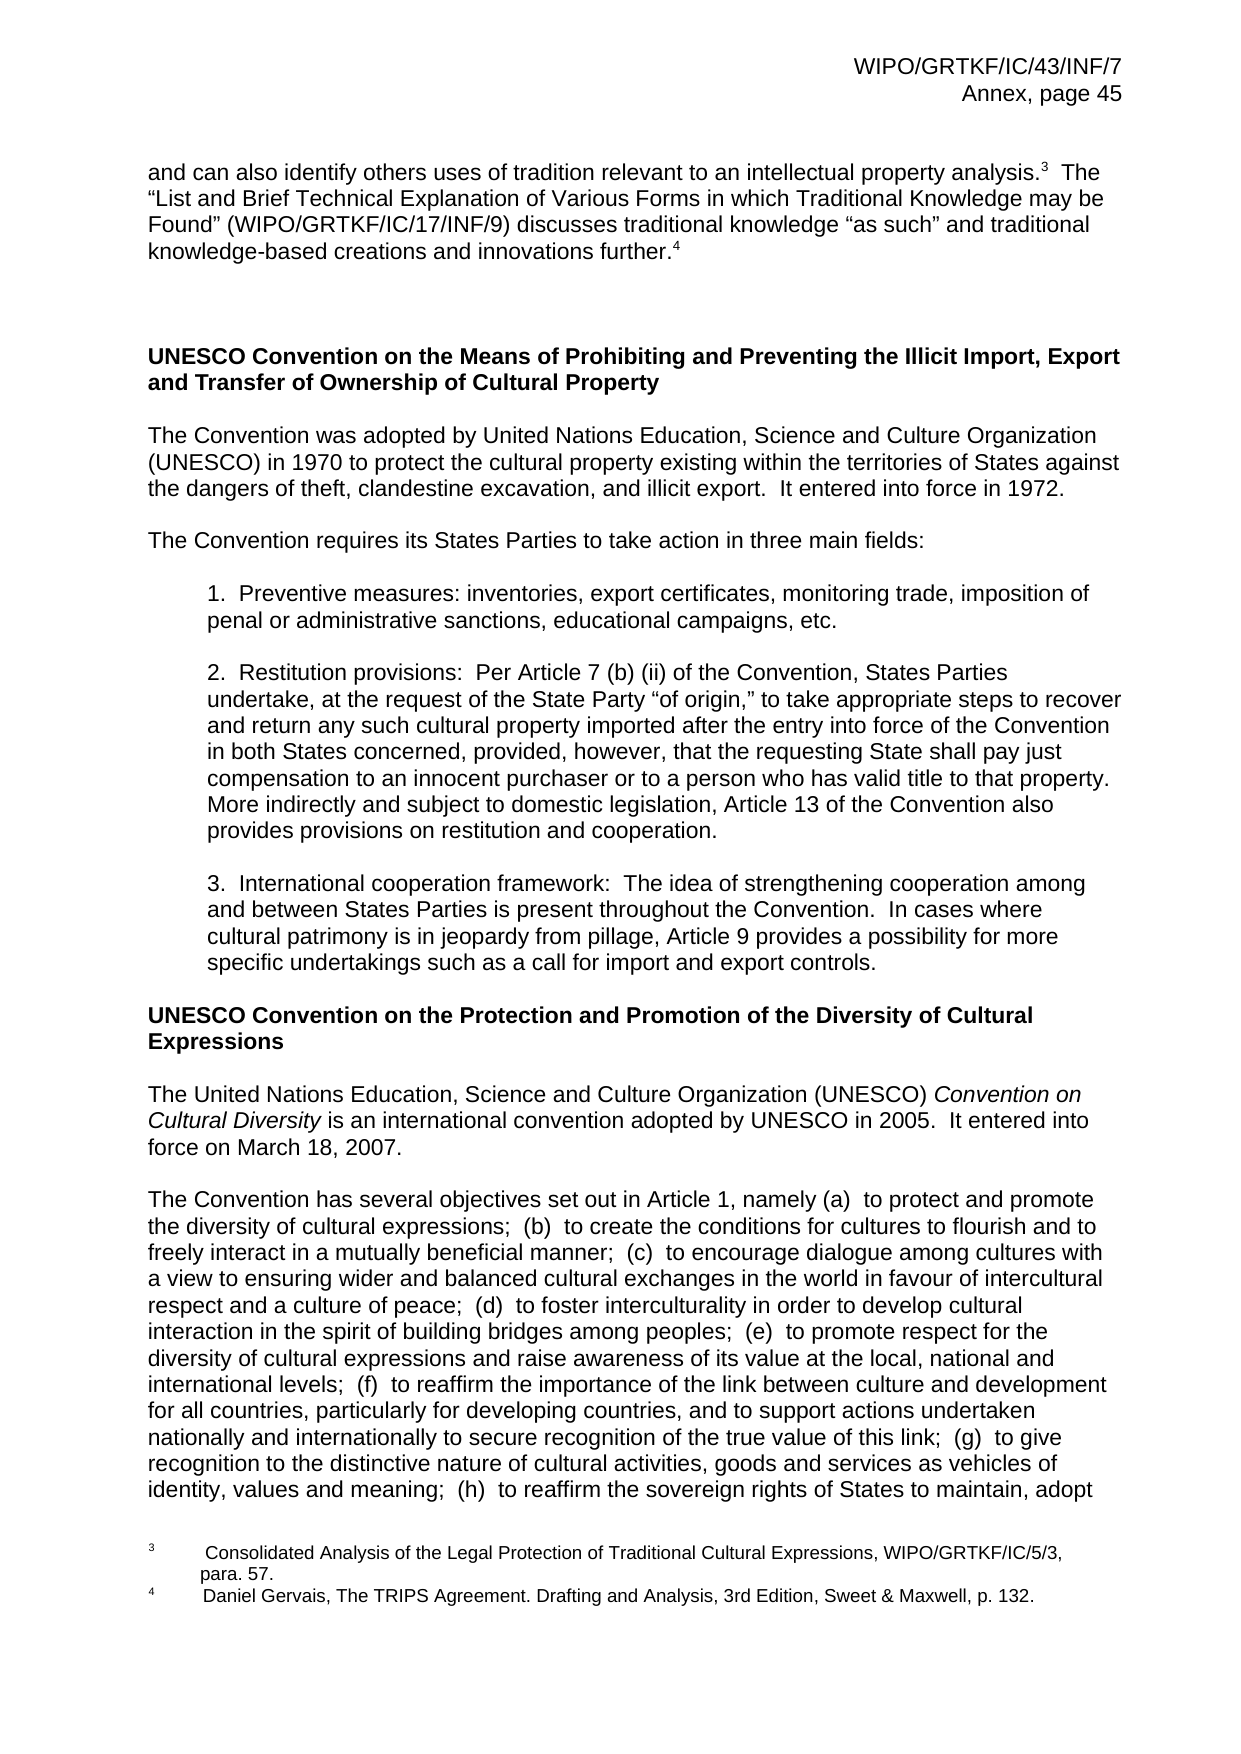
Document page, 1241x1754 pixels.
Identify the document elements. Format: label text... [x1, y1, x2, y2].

text The Convention requires its States Parties to take action in three main fields: [148, 527, 1122, 554]
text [148, 158, 1122, 264]
subtitle UNESCO Convention on the Means of Prohibiting and Preventing the Illicit Import, Export and Transfer of Ownership of Cultural Property [148, 343, 1122, 396]
text 2. Restitution provisions: Per Article 7 (b) (ii) of the Convention, States Parties undertake, at the request of the State Party “of origin,” to take appropriate steps to recover and return any such cultural property imported after the entry into force of the Convention in both States concerned, provided, however, that the requesting State shall pay just compensation to an innocent purchaser or to a person who has valid title to that property. More indirectly and subject to domestic legislation, Article 13 of the Convention also provides provisions on restitution and cooperation. [207, 659, 1122, 844]
text The United Nations Education, Science and Culture Organization (UNESCO) Convention on Cultural Diversity is an international convention adopted by UNESCO in 2005. It entered into force on March 18, 2007. [148, 1081, 1122, 1160]
text The Convention was adopted by United Nations Education, Science and Culture Organization (UNESCO) in 1970 to protect the cultural property existing within the territories of States against the dangers of theft, clandestine excavation, and illicit export. It entered into force in 1972. [148, 422, 1122, 501]
text 3. International cooperation framework: The idea of strengthening cooperation among and between States Parties is present throughout the Convention. In cases where cultural patrimony is in jeopardy from pillage, Article 9 provides a possibility for more specific undertakings such as a call for import and export controls. [207, 870, 1122, 976]
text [148, 1186, 1122, 1503]
subtitle UNESCO Convention on the Protection and Promotion of the Diversity of Cultural Expressions [148, 1002, 1122, 1054]
text 1. Preventive measures: inventories, export certificates, monitoring trade, imposition of penal or administrative sanctions, educational campaigns, etc. [207, 580, 1122, 633]
